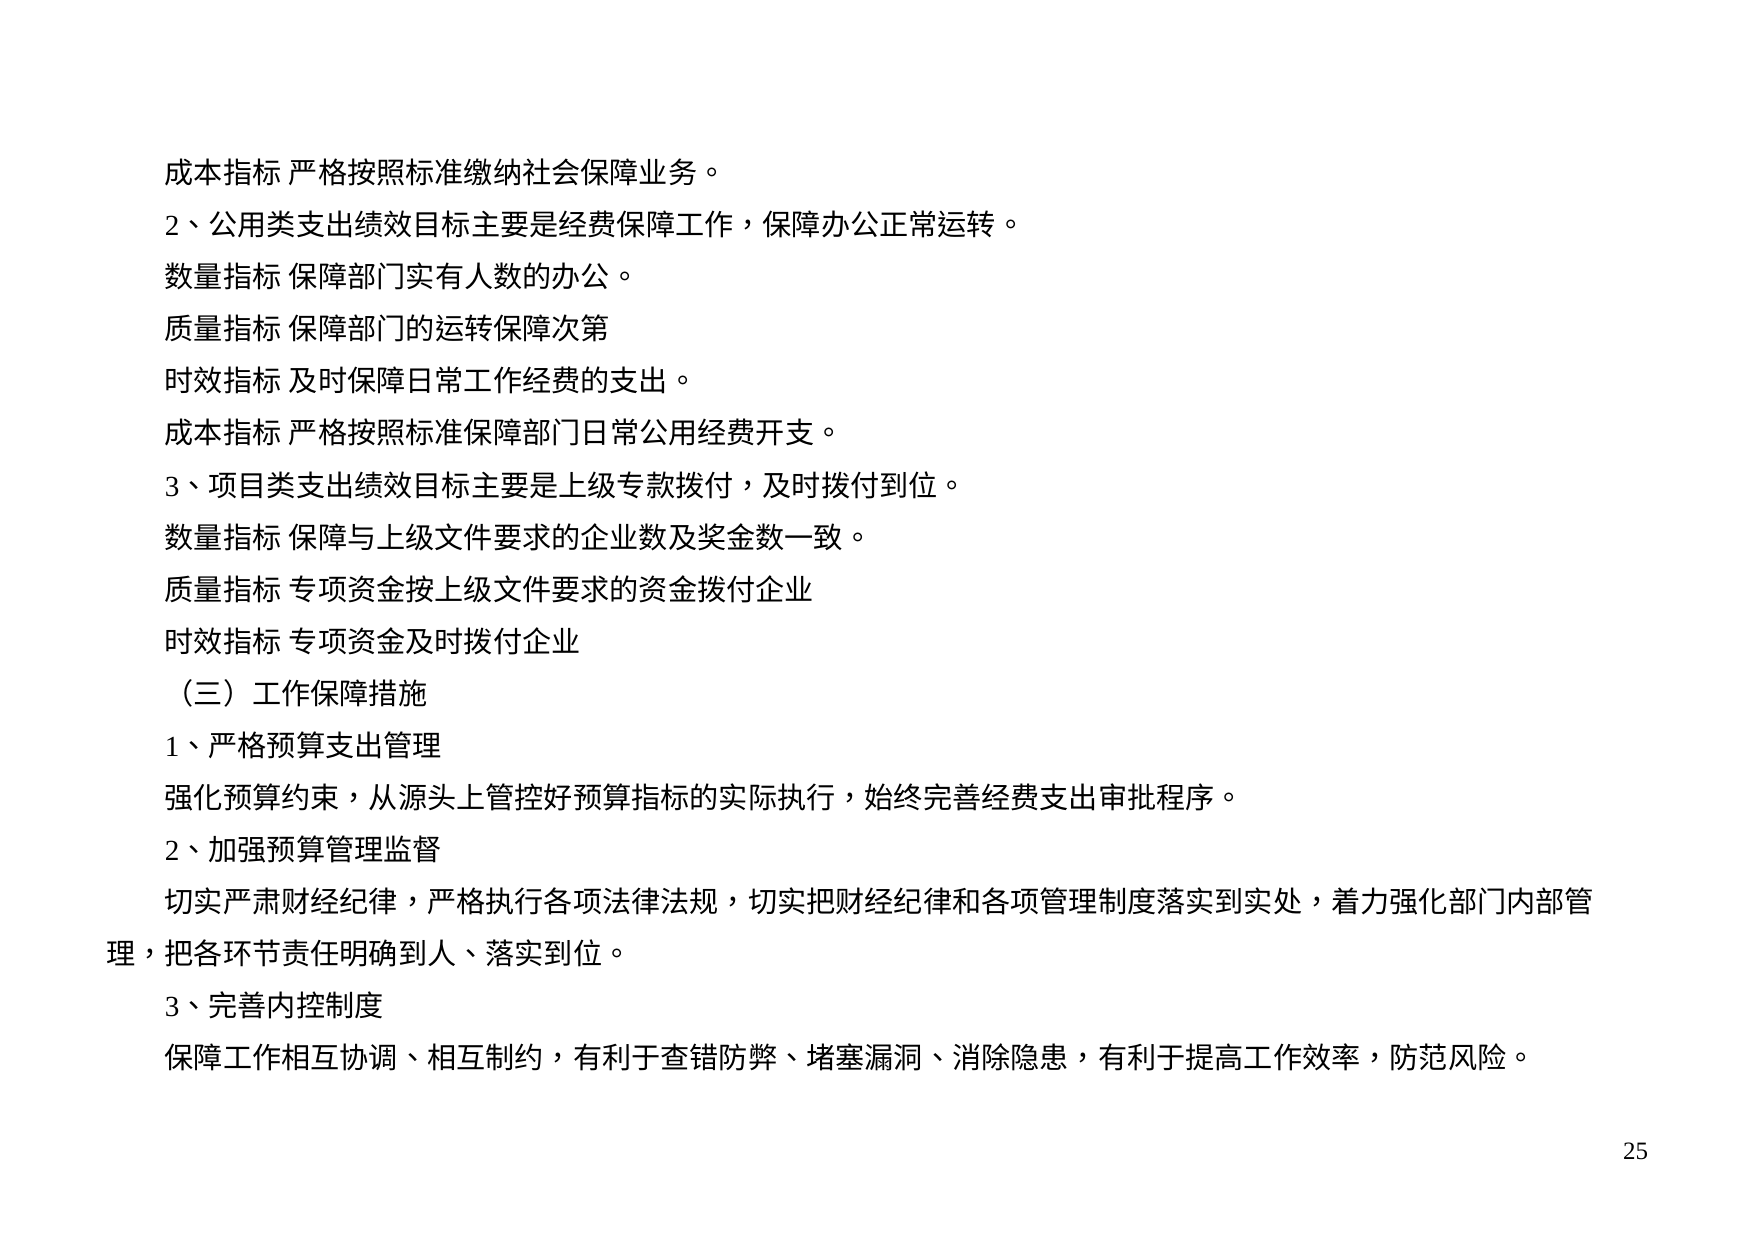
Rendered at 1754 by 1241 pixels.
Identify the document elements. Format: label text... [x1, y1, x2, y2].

text 3、项目类支出绩效目标主要是上级专款拨付，及时拨付到位。 [106, 454, 1648, 506]
text 1、严格预算支出管理 [106, 715, 1648, 767]
text 成本指标 严格按照标准保障部门日常公用经费开支。 [106, 402, 1648, 454]
text 强化预算约束，从源头上管控好预算指标的实际执行，始终完善经费支出审批程序。 [106, 767, 1648, 819]
text 成本指标 严格按照标准缴纳社会保障业务。 [106, 142, 1648, 194]
text 2、公用类支出绩效目标主要是经费保障工作，保障办公正常运转。 [106, 194, 1648, 246]
text 数量指标 保障部门实有人数的办公。 [106, 246, 1648, 298]
text 数量指标 保障与上级文件要求的企业数及奖金数一致。 [106, 506, 1648, 558]
text 保障工作相互协调、相互制约，有利于查错防弊、堵塞漏洞、消除隐患，有利于提高工作效率，防范风险。 [106, 1027, 1648, 1079]
text 切实严肃财经纪律，严格执行各项法律法规，切实把财经纪律和各项管理制度落实到实处，着力强化部门内部管理，把各环节责任明确到人、落实到位。 [106, 871, 1648, 975]
text （三）工作保障措施 [106, 663, 1648, 715]
text 3、完善内控制度 [106, 975, 1648, 1027]
text 质量指标 专项资金按上级文件要求的资金拨付企业 [106, 558, 1648, 611]
text 时效指标 及时保障日常工作经费的支出。 [106, 350, 1648, 402]
text 2、加强预算管理监督 [106, 819, 1648, 871]
text 时效指标 专项资金及时拨付企业 [106, 611, 1648, 663]
text 质量指标 保障部门的运转保障次第 [106, 298, 1648, 350]
